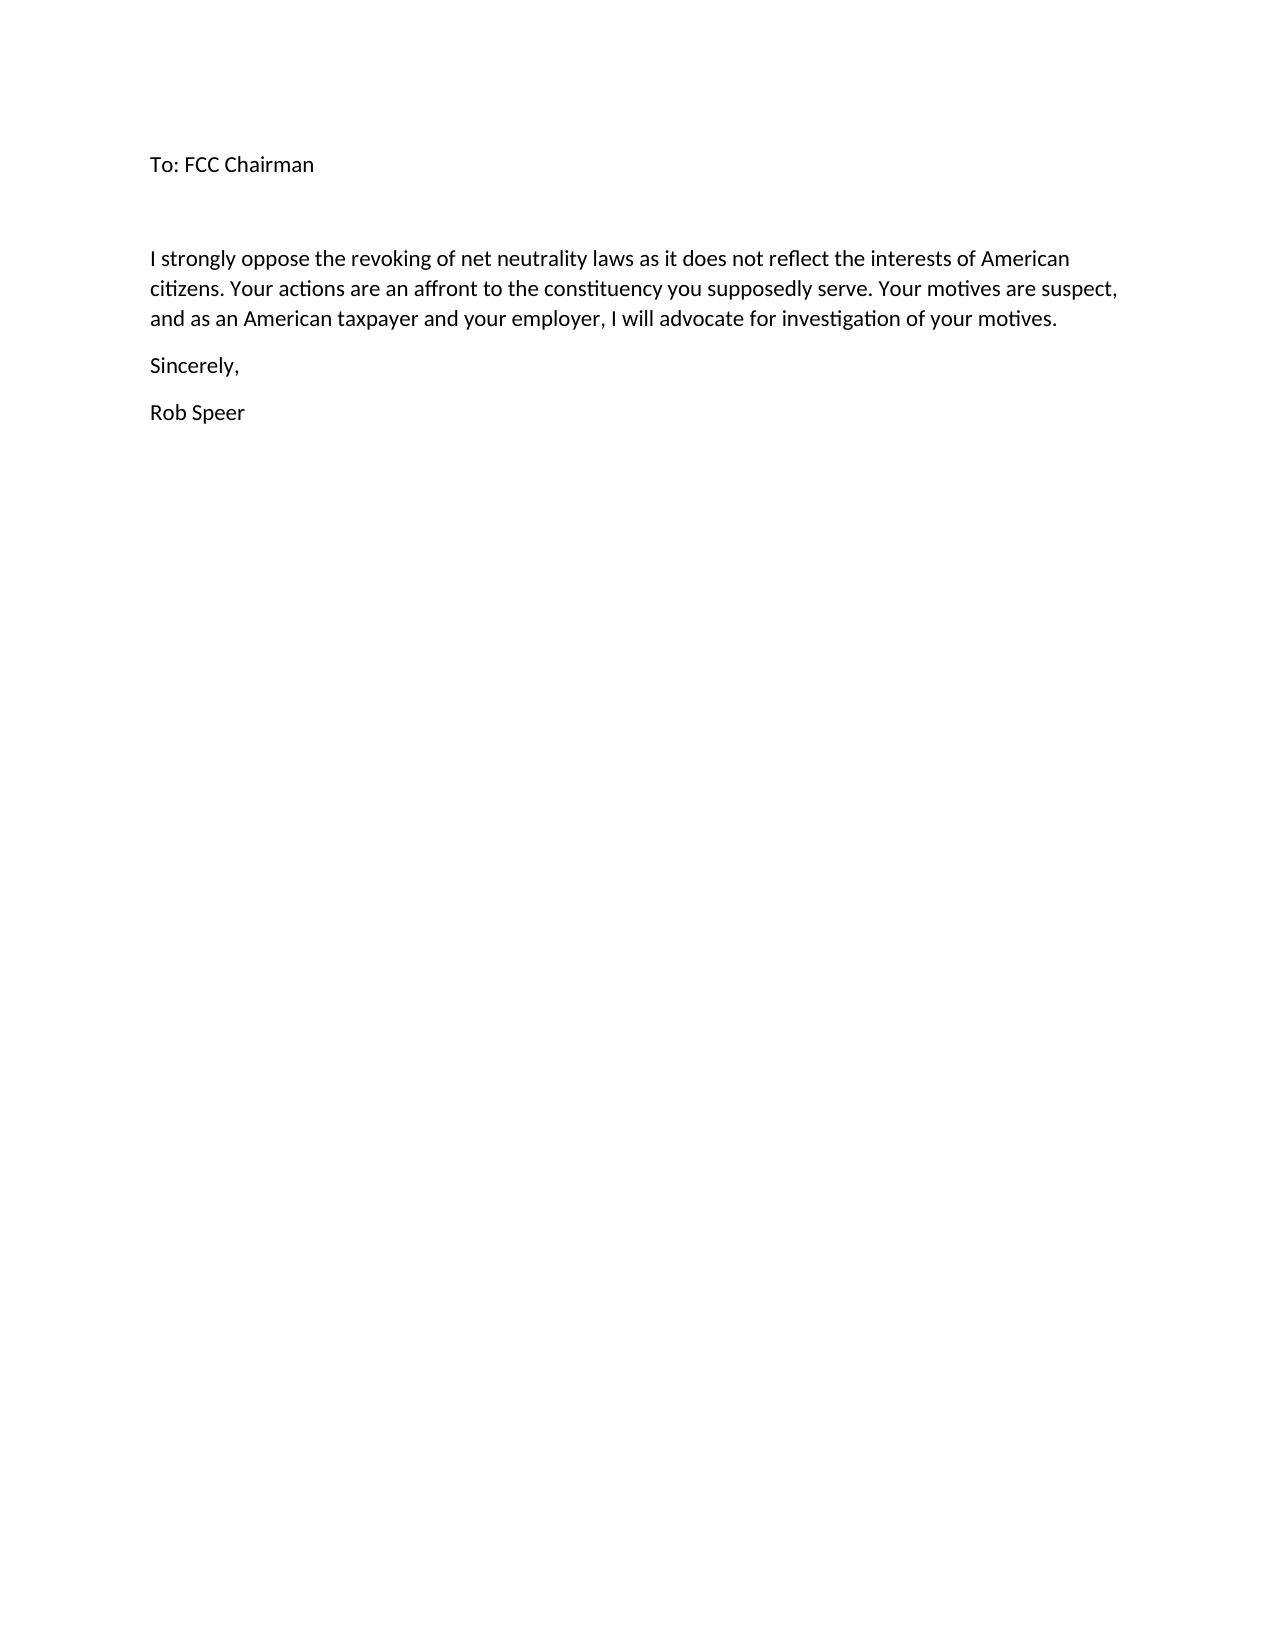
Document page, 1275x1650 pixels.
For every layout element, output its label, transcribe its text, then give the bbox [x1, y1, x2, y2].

text To: FCC Chairman [150, 150, 1125, 178]
text I strongly oppose the revoking of net neutrality laws as it does not reflect the interests of American citizens. Your actions are an affront to the constituency you supposedly serve. Your motives are suspect, and as an American taxpayer and your employer, I will advocate for investigation of your motives. [150, 244, 1125, 332]
text Sincerely, [150, 351, 1125, 379]
text Rob Speer [150, 398, 1125, 426]
